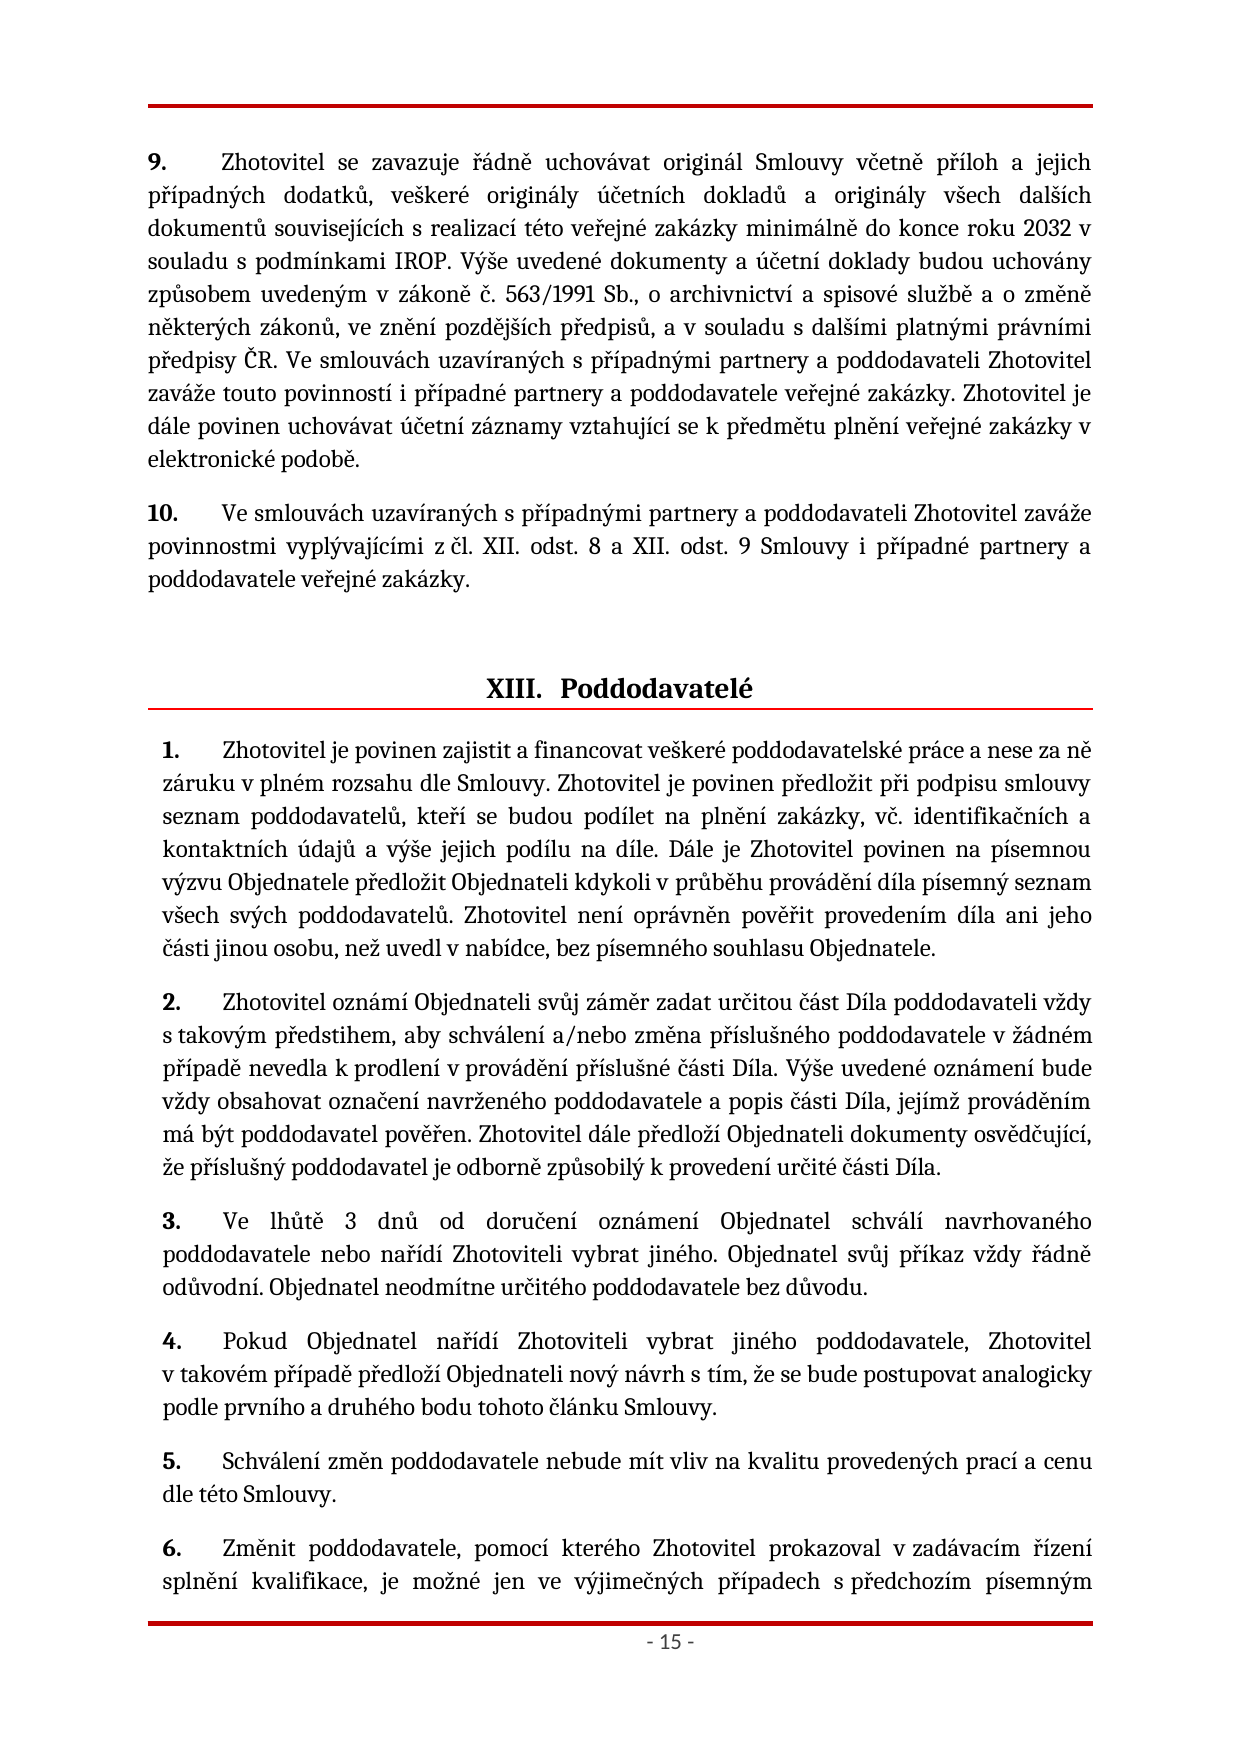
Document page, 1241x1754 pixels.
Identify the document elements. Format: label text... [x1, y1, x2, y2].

subtitle Ve smlouvách uzavíraných s případnými partnery a poddodavateli Zhotovitel zaváže povinnostmi vyplývajícími z čl. XII. odst. 8 a XII. odst. 9 Smlouvy i případné partnery a poddodavatele veřejné zakázky. [148, 499, 1093, 593]
list Zhotovitel oznámí Objednateli svůj záměr zadat určitou část Díla poddodavateli vždy s takovým předstihem, aby schválení a/nebo změna příslušného poddodavatele v žádném případě nevedla k prodlení v provádění příslušné části Díla. Výše uvedené oznámení bude vždy obsahovat označení navrženého poddodavatele a popis části Díla, jejímž prováděním má být poddodavatel pověřen. Zhotovitel dále předloží Objednateli dokumenty osvědčující, že příslušný poddodavatel je odborně způsobilý k provedení určité části Díla. [162, 988, 1093, 1182]
list Schválení změn poddodavatele nebude mít vliv na kvalitu provedených prací a cenu dle této Smlouvy. [162, 1447, 1093, 1508]
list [162, 1533, 1093, 1595]
list Pokud Objednatel nařídí Zhotoviteli vybrat jiného poddodavatele, Zhotovitel v takovém případě předloží Objednateli nový návrh s tím, že se bude postupovat analogicky podle prvního a druhého bodu tohoto článku Smlouvy. [162, 1327, 1093, 1422]
subtitle Poddodavatelé [148, 672, 1093, 708]
list Zhotovitel je povinen zajistit a financovat veškeré poddodavatelské práce a nese za ně záruku v plném rozsahu dle Smlouvy. Zhotovitel je povinen předložit při podpisu smlouvy seznam poddodavatelů, kteří se budou podílet na plnění zakázky, vč. identifikačních a kontaktních údajů a výše jejich podílu na díle. Dále je Zhotovitel povinen na písemnou výzvu Objednatele předložit Objednateli kdykoli v průběhu provádění díla písemný seznam všech svých poddodavatelů. Zhotovitel není oprávněn pověřit provedením díla ani jeho části jinou osobu, než uvedl v nabídce, bez písemného souhlasu Objednatele. [162, 736, 1093, 963]
subtitle Zhotovitel se zavazuje řádně uchovávat originál Smlouvy včetně příloh a jejich případných dodatků, veškeré originály účetních dokladů a originály všech dalších dokumentů souvisejících s realizací této veřejné zakázky minimálně do konce roku 2032 v souladu s podmínkami IROP. Výše uvedené dokumenty a účetní doklady budou uchovány způsobem uvedeným v zákoně č. 563/1991 Sb., o archivnictví a spisové službě a o změně některých zákonů, ve znění pozdějších předpisů, a v souladu s dalšími platnými právními předpisy ČR. Ve smlouvách uzavíraných s případnými partnery a poddodavateli Zhotovitel zaváže touto povinností i případné partnery a poddodavatele veřejné zakázky. Zhotovitel je dále povinen uchovávat účetní záznamy vztahující se k předmětu plnění veřejné zakázky v elektronické podobě. [148, 148, 1093, 473]
list Ve lhůtě 3 dnů od doručení oznámení Objednatel schválí navrhovaného poddodavatele nebo nařídí Zhotoviteli vybrat jiného. Objednatel svůj příkaz vždy řádně odůvodní. Objednatel neodmítne určitého poddodavatele bez důvodu. [162, 1207, 1093, 1302]
